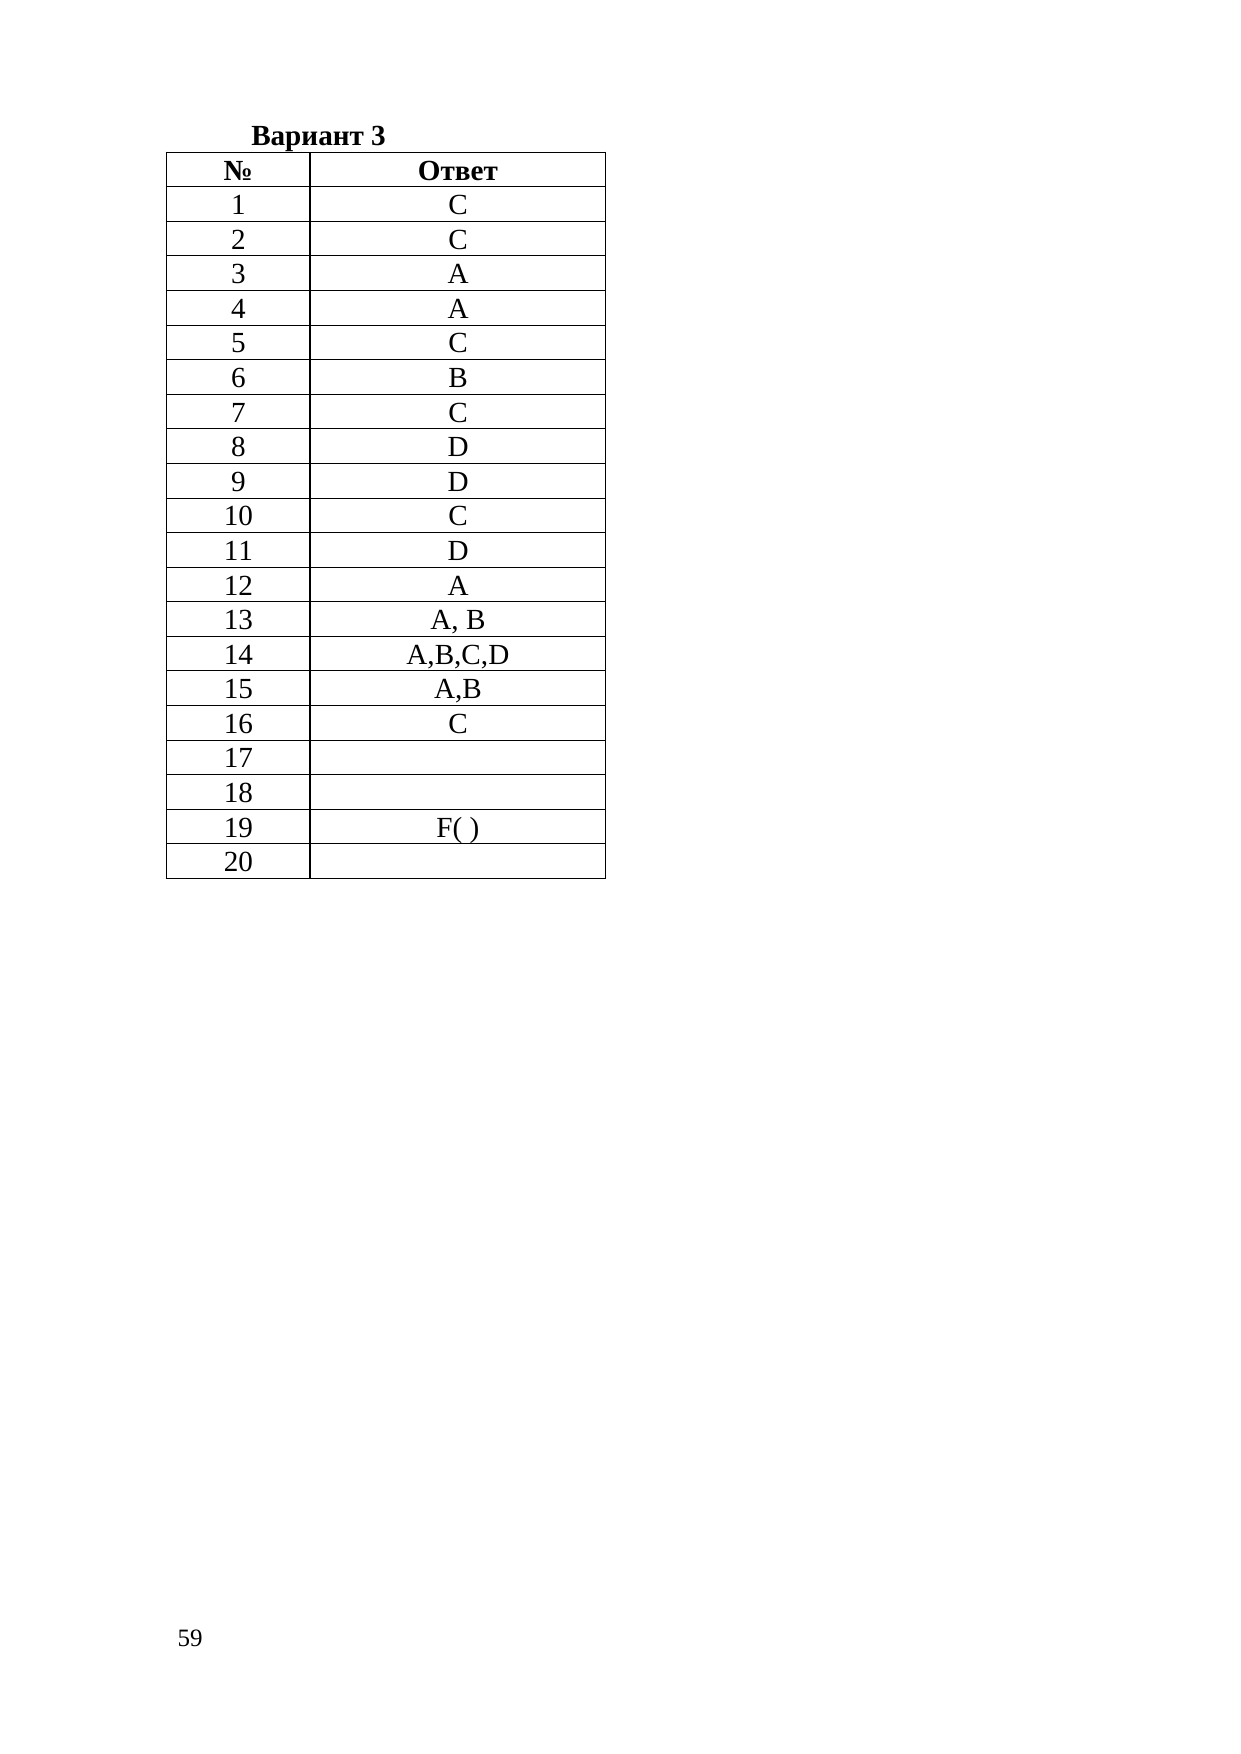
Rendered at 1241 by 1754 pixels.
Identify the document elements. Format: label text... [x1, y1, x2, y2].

table_cell F( ) [311, 810, 605, 843]
table_cell 20 [167, 844, 309, 878]
table_cell [311, 844, 605, 878]
table_cell 3 [167, 256, 309, 290]
table_cell 16 [167, 706, 309, 739]
table_cell D [311, 429, 605, 463]
table_cell C [311, 326, 605, 359]
table_cell A [311, 291, 605, 324]
table_cell 4 [167, 291, 309, 324]
table_cell A,B,C,D [311, 637, 605, 670]
table_cell 11 [167, 533, 309, 567]
table_cell D [311, 533, 605, 567]
table_cell 14 [167, 637, 309, 670]
table_cell A [311, 256, 605, 290]
table_cell C [311, 395, 605, 428]
text Вариант 3 [177, 118, 1152, 152]
table_cell 13 [167, 602, 309, 636]
table_cell 19 [167, 810, 309, 843]
table_cell 5 [167, 326, 309, 359]
table_header Ответ [311, 153, 605, 186]
table_cell 10 [167, 499, 309, 532]
table_cell C [311, 187, 605, 221]
table_cell 6 [167, 360, 309, 394]
table_cell A,B [311, 671, 605, 705]
table_cell 7 [167, 395, 309, 428]
table_cell A, B [311, 602, 605, 636]
table_cell C [311, 222, 605, 255]
table_cell 15 [167, 671, 309, 705]
table_cell B [311, 360, 605, 394]
table_cell 18 [167, 775, 309, 809]
table_cell C [311, 499, 605, 532]
table_cell 12 [167, 568, 309, 601]
table_cell [311, 741, 605, 774]
table_cell 17 [167, 741, 309, 774]
table_cell A [311, 568, 605, 601]
table_cell C [311, 706, 605, 739]
table_cell [311, 775, 605, 809]
table_cell 2 [167, 222, 309, 255]
table_cell 9 [167, 464, 309, 497]
table_cell 1 [167, 187, 309, 221]
table_cell D [311, 464, 605, 497]
table_cell 8 [167, 429, 309, 463]
table_header № [167, 153, 309, 186]
